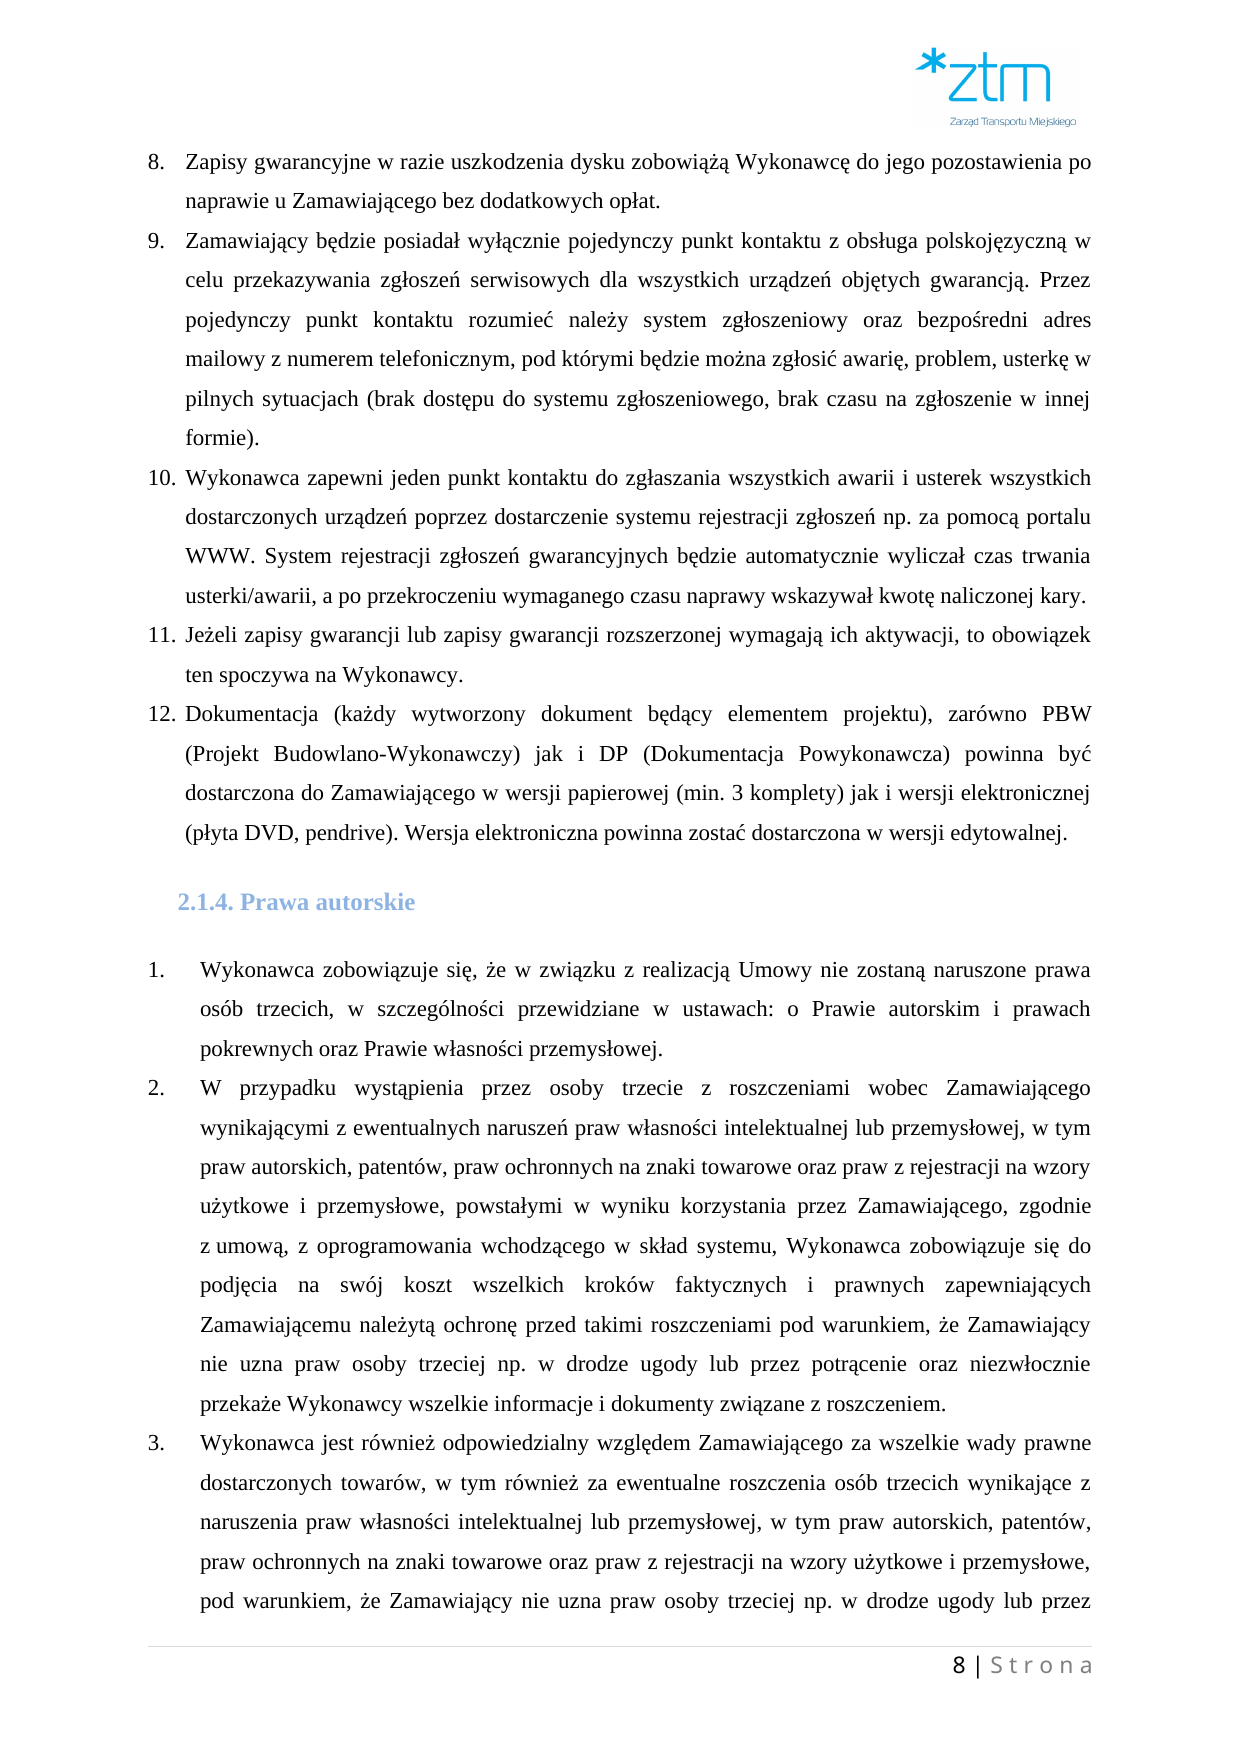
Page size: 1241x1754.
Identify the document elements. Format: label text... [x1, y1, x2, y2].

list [148, 1429, 1092, 1614]
subtitle Prawa autorskie [177, 887, 1092, 916]
list W przypadku wystąpienia przez osoby trzecie z roszczeniami wobec Zamawiającego wynikającymi z ewentualnych naruszeń praw własności intelektualnej lub przemysłowej, w tym praw autorskich, patentów, praw ochronnych na znaki towarowe oraz praw z rejestracji na wzory użytkowe i przemysłowe, powstałymi w wyniku korzystania przez Zamawiającego, zgodnie z umową, z oprogramowania wchodzącego w skład systemu, Wykonawca zobowiązuje się do podjęcia na swój koszt wszelkich kroków faktycznych i prawnych zapewniających Zamawiającemu należytą ochronę przed takimi roszczeniami pod warunkiem, że Zamawiający nie uzna praw osoby trzeciej np. w drodze ugody lub przez potrącenie oraz niezwłocznie przekaże Wykonawcy wszelkie informacje i dokumenty związane z roszczeniem. [148, 1074, 1092, 1416]
picture [912, 45, 1080, 129]
list Wykonawca zapewni jeden punkt kontaktu do zgłaszania wszystkich awarii i usterek wszystkich dostarczonych urządzeń poprzez dostarczenie systemu rejestracji zgłoszeń np. za pomocą portalu WWW. System rejestracji zgłoszeń gwarancyjnych będzie automatycznie wyliczał czas trwania usterki/awarii, a po przekroczeniu wymaganego czasu naprawy wskazywał kwotę naliczonej kary. [148, 463, 1092, 608]
list Jeżeli zapisy gwarancji lub zapisy gwarancji rozszerzonej wymagają ich aktywacji, to obowiązek ten spoczywa na Wykonawcy. [148, 621, 1092, 687]
list Zapisy gwarancyjne w razie uszkodzenia dysku zobowiążą Wykonawcę do jego pozostawienia po naprawie u Zamawiającego bez dodatkowych opłat. [148, 148, 1092, 213]
list Dokumentacja (każdy wytworzony dokument będący elementem projektu), zarówno PBW (Projekt Budowlano-Wykonawczy) jak i DP (Dokumentacja Powykonawcza) powinna być dostarczona do Zamawiającego w wersji papierowej (min. 3 komplety) jak i wersji elektronicznej (płyta DVD, pendrive). Wersja elektroniczna powinna zostać dostarczona w wersji edytowalnej. [148, 700, 1092, 845]
list Zamawiający będzie posiadał wyłącznie pojedynczy punkt kontaktu z obsługa polskojęzyczną w celu przekazywania zgłoszeń serwisowych dla wszystkich urządzeń objętych gwarancją. Przez pojedynczy punkt kontaktu rozumieć należy system zgłoszeniowy oraz bezpośredni adres mailowy z numerem telefonicznym, pod którymi będzie można zgłosić awarię, problem, usterkę w pilnych sytuacjach (brak dostępu do systemu zgłoszeniowego, brak czasu na zgłoszenie w innej formie). [148, 227, 1092, 450]
list Wykonawca zobowiązuje się, że w związku z realizacją Umowy nie zostaną naruszone prawa osób trzecich, w szczególności przewidziane w ustawach: o Prawie autorskim i prawach pokrewnych oraz Prawie własności przemysłowej. [148, 956, 1092, 1061]
